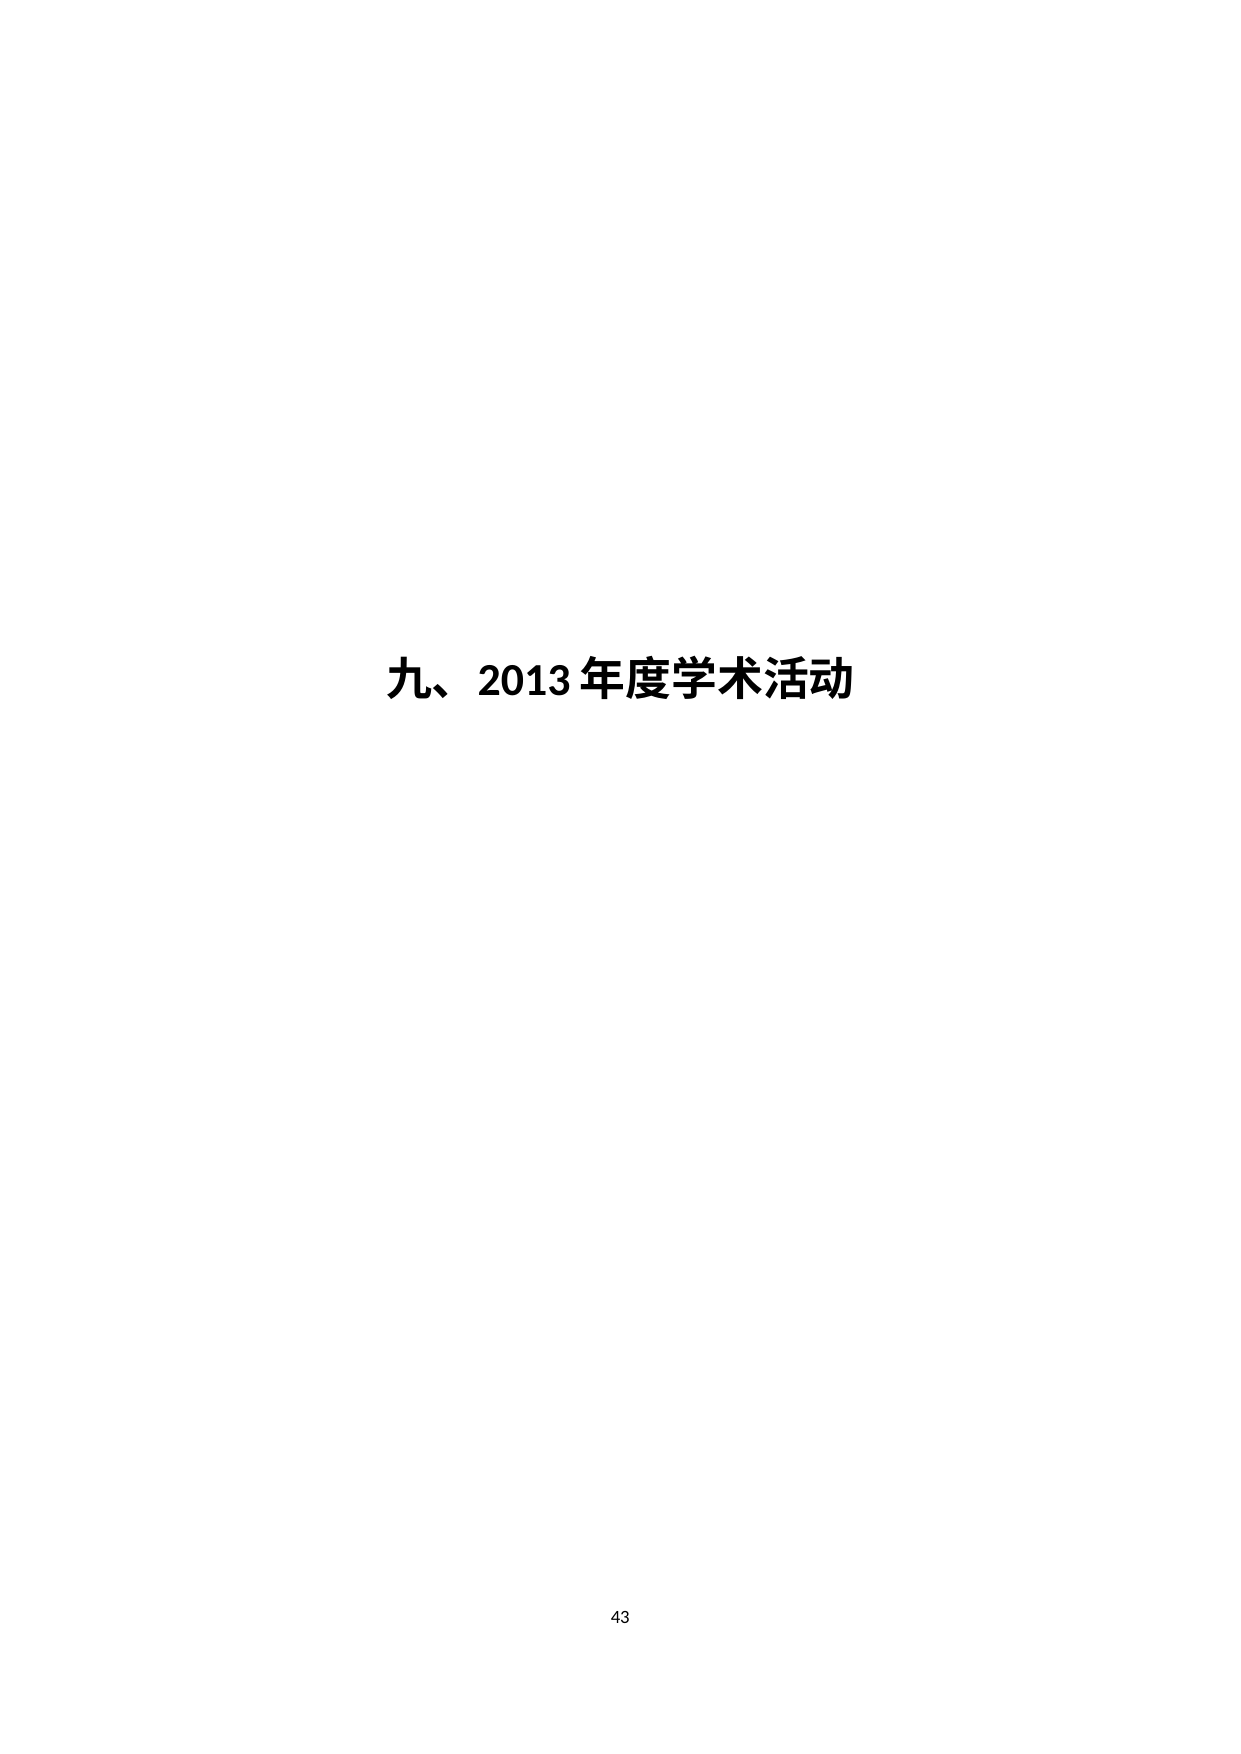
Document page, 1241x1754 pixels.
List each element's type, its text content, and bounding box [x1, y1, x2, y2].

subtitle 九、2013年度学术活动 [187, 627, 1053, 724]
